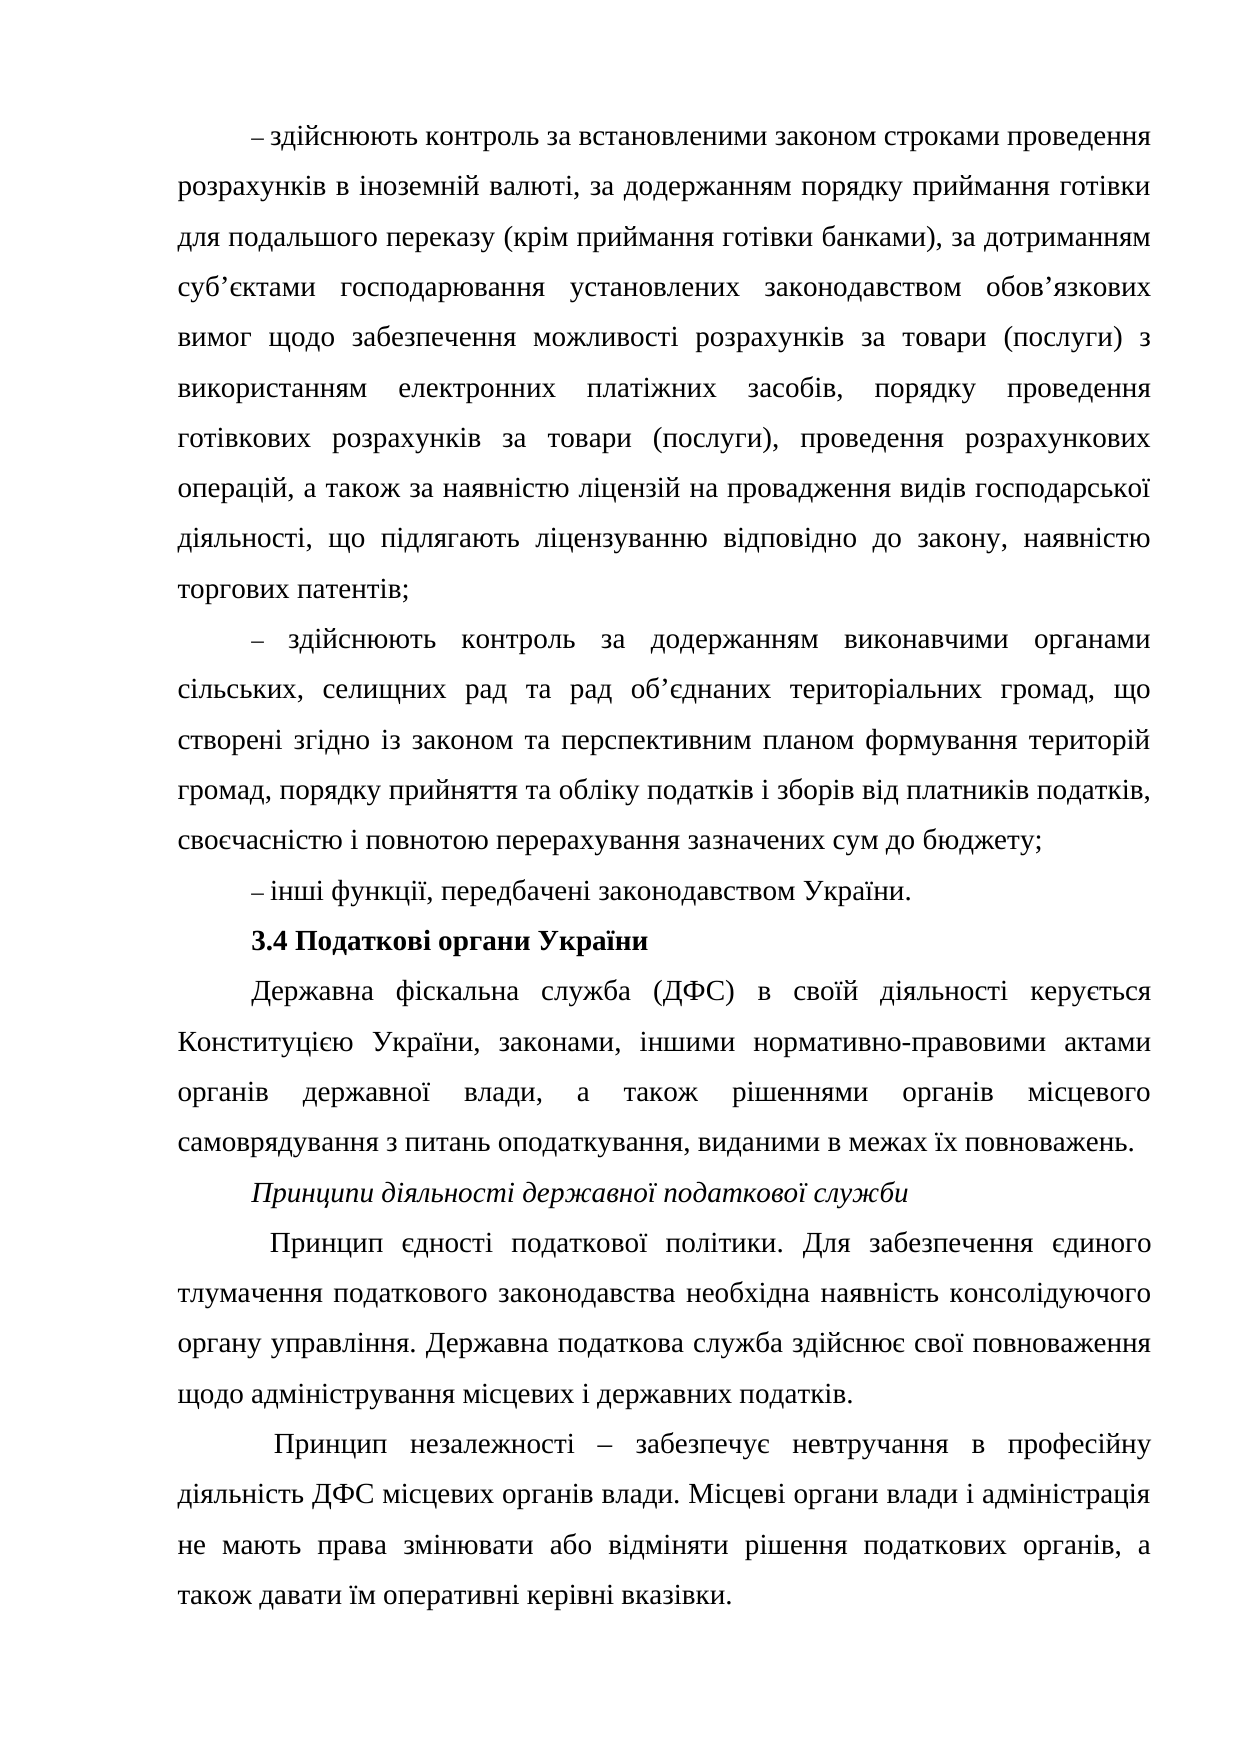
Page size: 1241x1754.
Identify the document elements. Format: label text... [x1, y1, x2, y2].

text – здійснюють контроль за додержанням виконавчими органами сільських, селищних рад та рад об’єднаних територіальних громад, що створені згідно із законом та перспективним планом формування територій громад, порядку прийняття та обліку податків і зборів від платників податків, своєчасністю і повнотою перерахування зазначених сум до бюджету; [177, 621, 1152, 856]
text 3.4 Податкові органи України [177, 923, 1152, 957]
text Принцип єдності податкової політики. Для забезпечення єдиного тлумачення податкового законодавства необхідна наявність консолідуючого органу управління. Державна податкова служба здійснює свої повноваження щодо адміністрування місцевих і державних податків. [177, 1225, 1152, 1409]
text – здійснюють контроль за встановленими законом строками проведення розрахунків в іноземній валюті, за додержанням порядку приймання готівки для подальшого переказу (крім приймання готівки банками), за дотриманням суб’єктами господарювання установлених законодавством обов’язкових вимог щодо забезпечення можливості розрахунків за товари (послуги) з використанням електронних платіжних засобів, порядку проведення готівкових розрахунків за товари (послуги), проведення розрахункових операцій, а також за наявністю ліцензій на провадження видів господарської діяльності, що підлягають ліцензуванню відповідно до закону, наявністю торгових патентів; [177, 118, 1152, 604]
text Принцип незалежності – забезпечує невтручання в професійну діяльність ДФС місцевих органів влади. Місцеві органи влади і адміністрація не мають права змінювати або відміняти рішення податкових органів, а також давати їм оперативні керівні вказівки. [177, 1426, 1152, 1611]
text Державна фіскальна служба (ДФС) в своїй діяльності керується Конституцією України, законами, іншими нормативно-правовими актами органів державної влади, а також рішеннями органів місцевого самоврядування з питань оподаткування, виданими в межах їх повноважень. [177, 973, 1152, 1158]
text Принципи діяльності державної податкової служби [177, 1175, 1152, 1208]
text – інші функції, передбачені законодавством України. [177, 873, 1152, 906]
